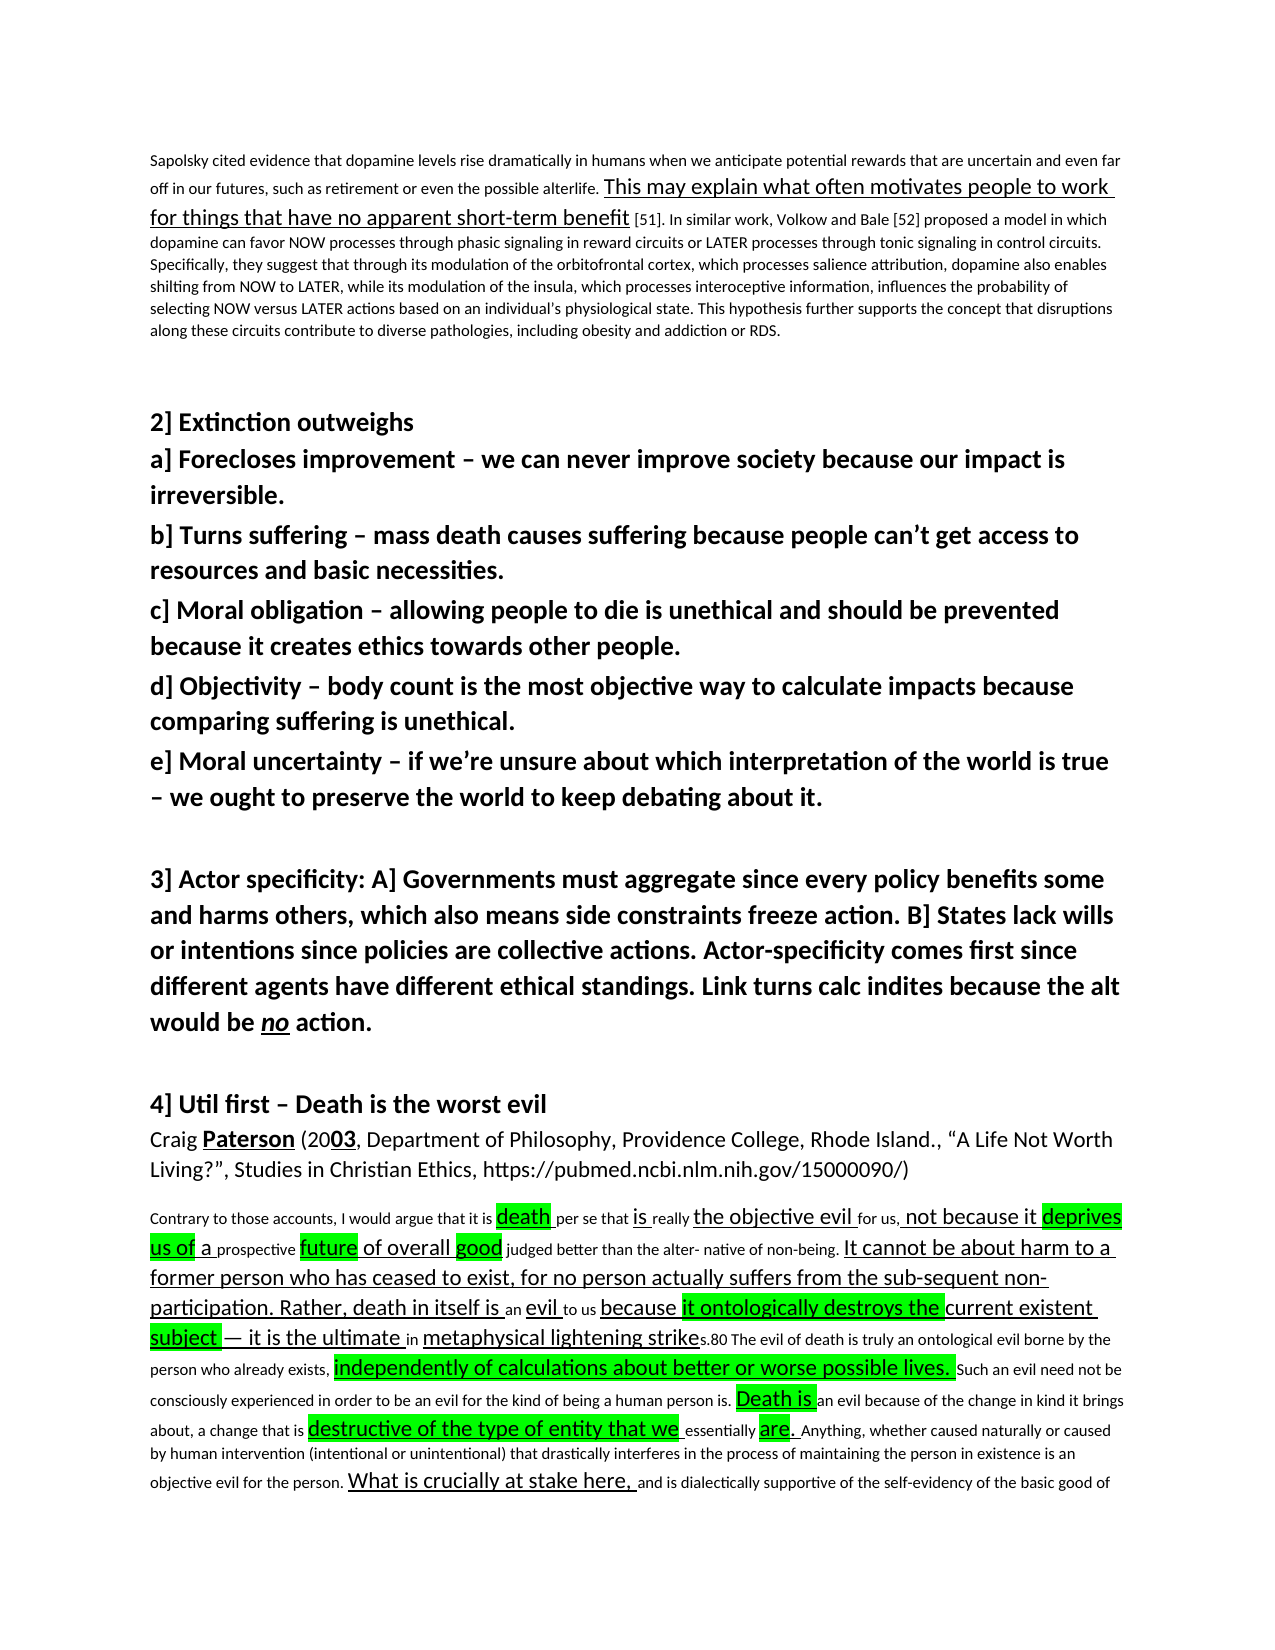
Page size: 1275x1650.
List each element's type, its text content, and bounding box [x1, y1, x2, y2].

subtitle 4] Util first – Death is the worst evil [150, 1087, 1125, 1120]
subtitle e] Moral uncertainty – if we’re unsure about which interpretation of the world is true – we ought to preserve the world to keep debating about it. [150, 744, 1125, 813]
text Craig Paterson (2003, Department of Philosophy, Providence College, Rhode Island., “A Life Not Worth Living?”, Studies in Christian Ethics, https://pubmed.ncbi.nlm.nih.gov/15000090/) [150, 1123, 1125, 1183]
subtitle a] Forecloses improvement – we can never improve society because our impact is irreversible. [150, 442, 1125, 511]
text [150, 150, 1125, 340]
subtitle b] Turns suffering – mass death causes suffering because people can’t get access to resources and basic necessities. [150, 518, 1125, 586]
subtitle 2] Extinction outweighs [150, 405, 1125, 438]
subtitle d] Objectivity – body count is the most objective way to calculate impacts because comparing suffering is unethical. [150, 669, 1125, 737]
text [150, 1202, 1125, 1494]
subtitle c] Moral obligation – allowing people to die is unethical and should be prevented because it creates ethics towards other people. [150, 593, 1125, 662]
text 3] Actor specificity: A] Governments must aggregate since every policy benefits some and harms others, which also means side constraints freeze action. B] States lack wills or intentions since policies are collective actions. Actor-specificity comes first since different agents have different ethical standings. Link turns calc indites because the alt would be no action. [150, 862, 1125, 1038]
